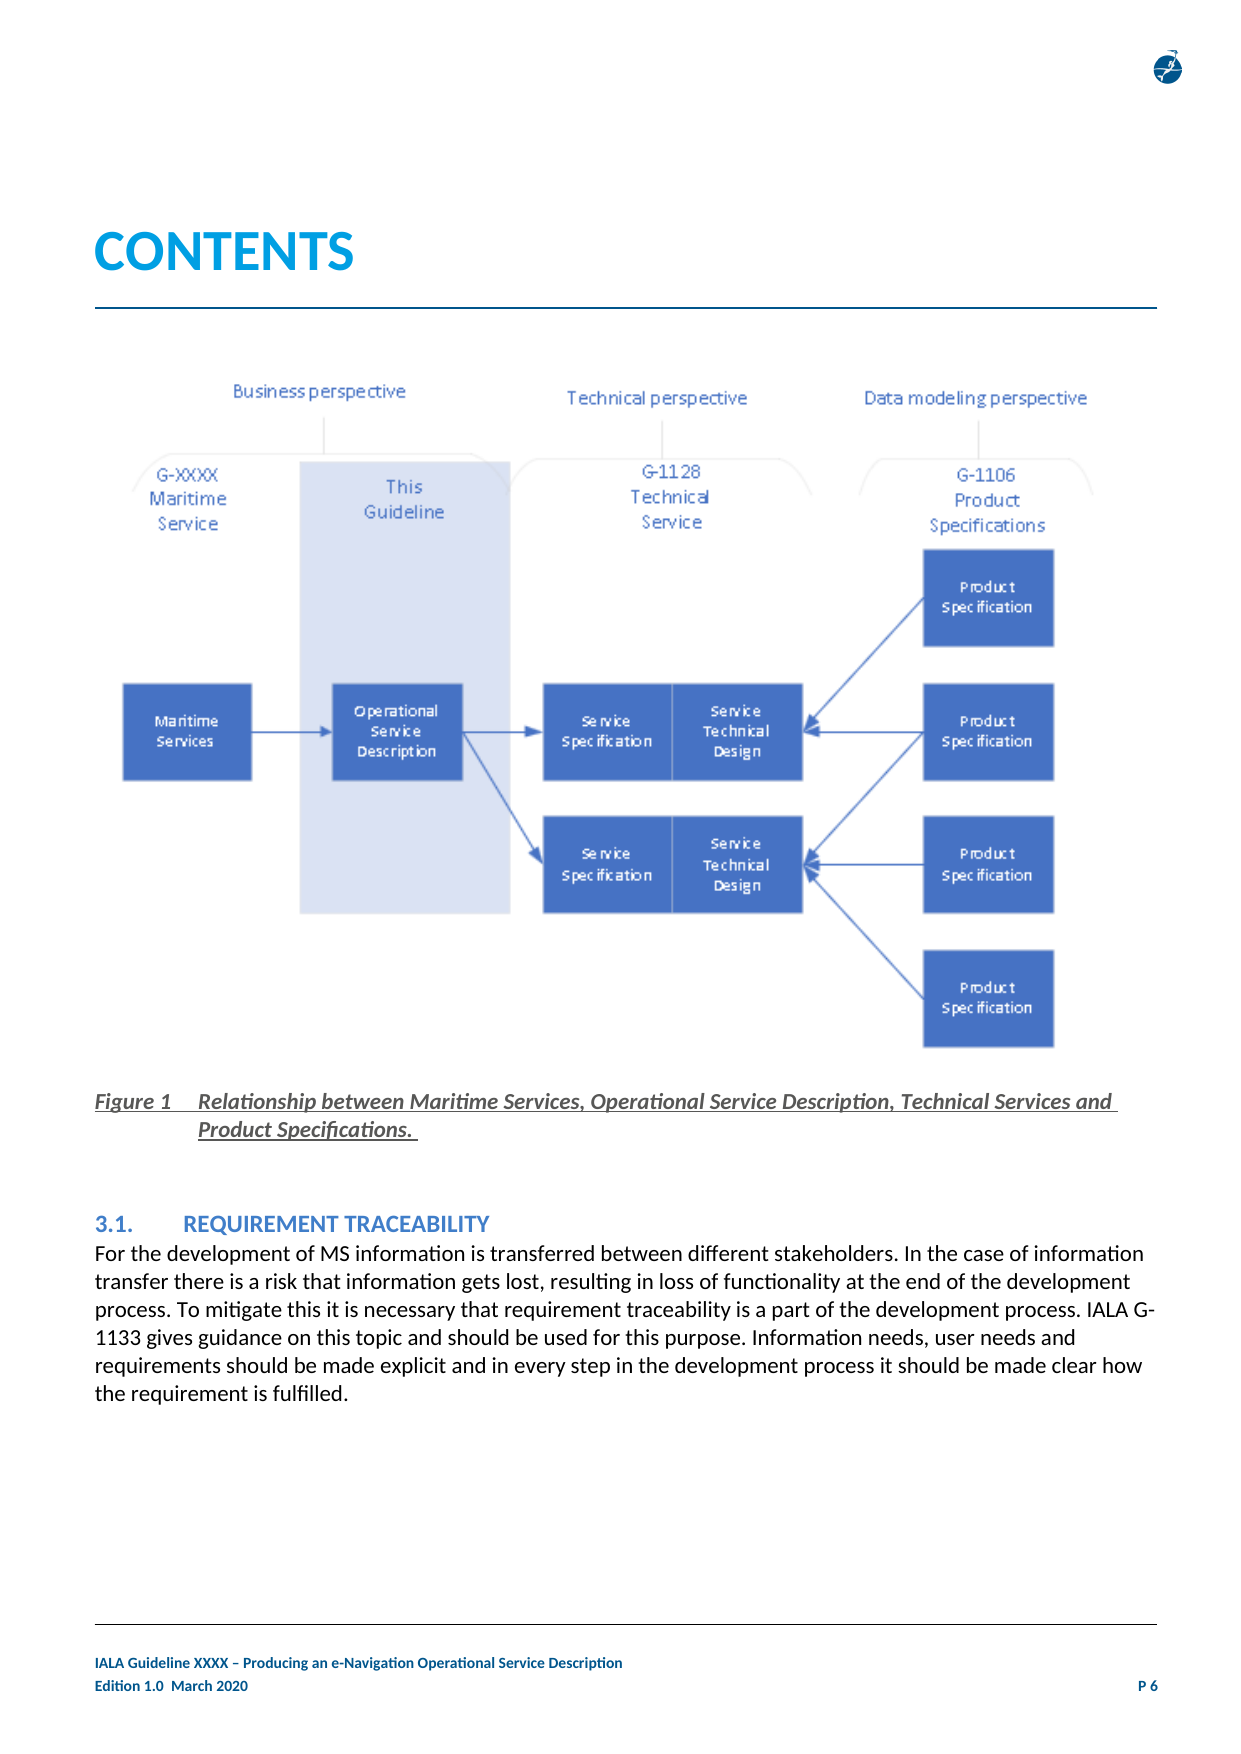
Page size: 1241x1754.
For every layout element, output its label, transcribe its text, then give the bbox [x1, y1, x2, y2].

subtitle Requirement traceability [94, 1208, 1157, 1239]
text Relationship between Maritime Services, Operational Service Description, Technical Services and Product Specifications. [94, 1087, 1157, 1143]
text For the development of MS information is transferred between different stakeholders. In the case of information transfer there is a risk that information gets lost, resulting in loss of functionality at the end of the development process. To mitigate this it is necessary that requirement traceability is a part of the development process. IALA G-1133 gives guidance on this topic and should be used for this purpose. Information needs, user needs and requirements should be made explicit and in every step in the development process it should be made clear how the requirement is fulfilled. [94, 1239, 1157, 1407]
picture [94, 379, 1102, 1062]
picture [1122, 0, 1241, 119]
